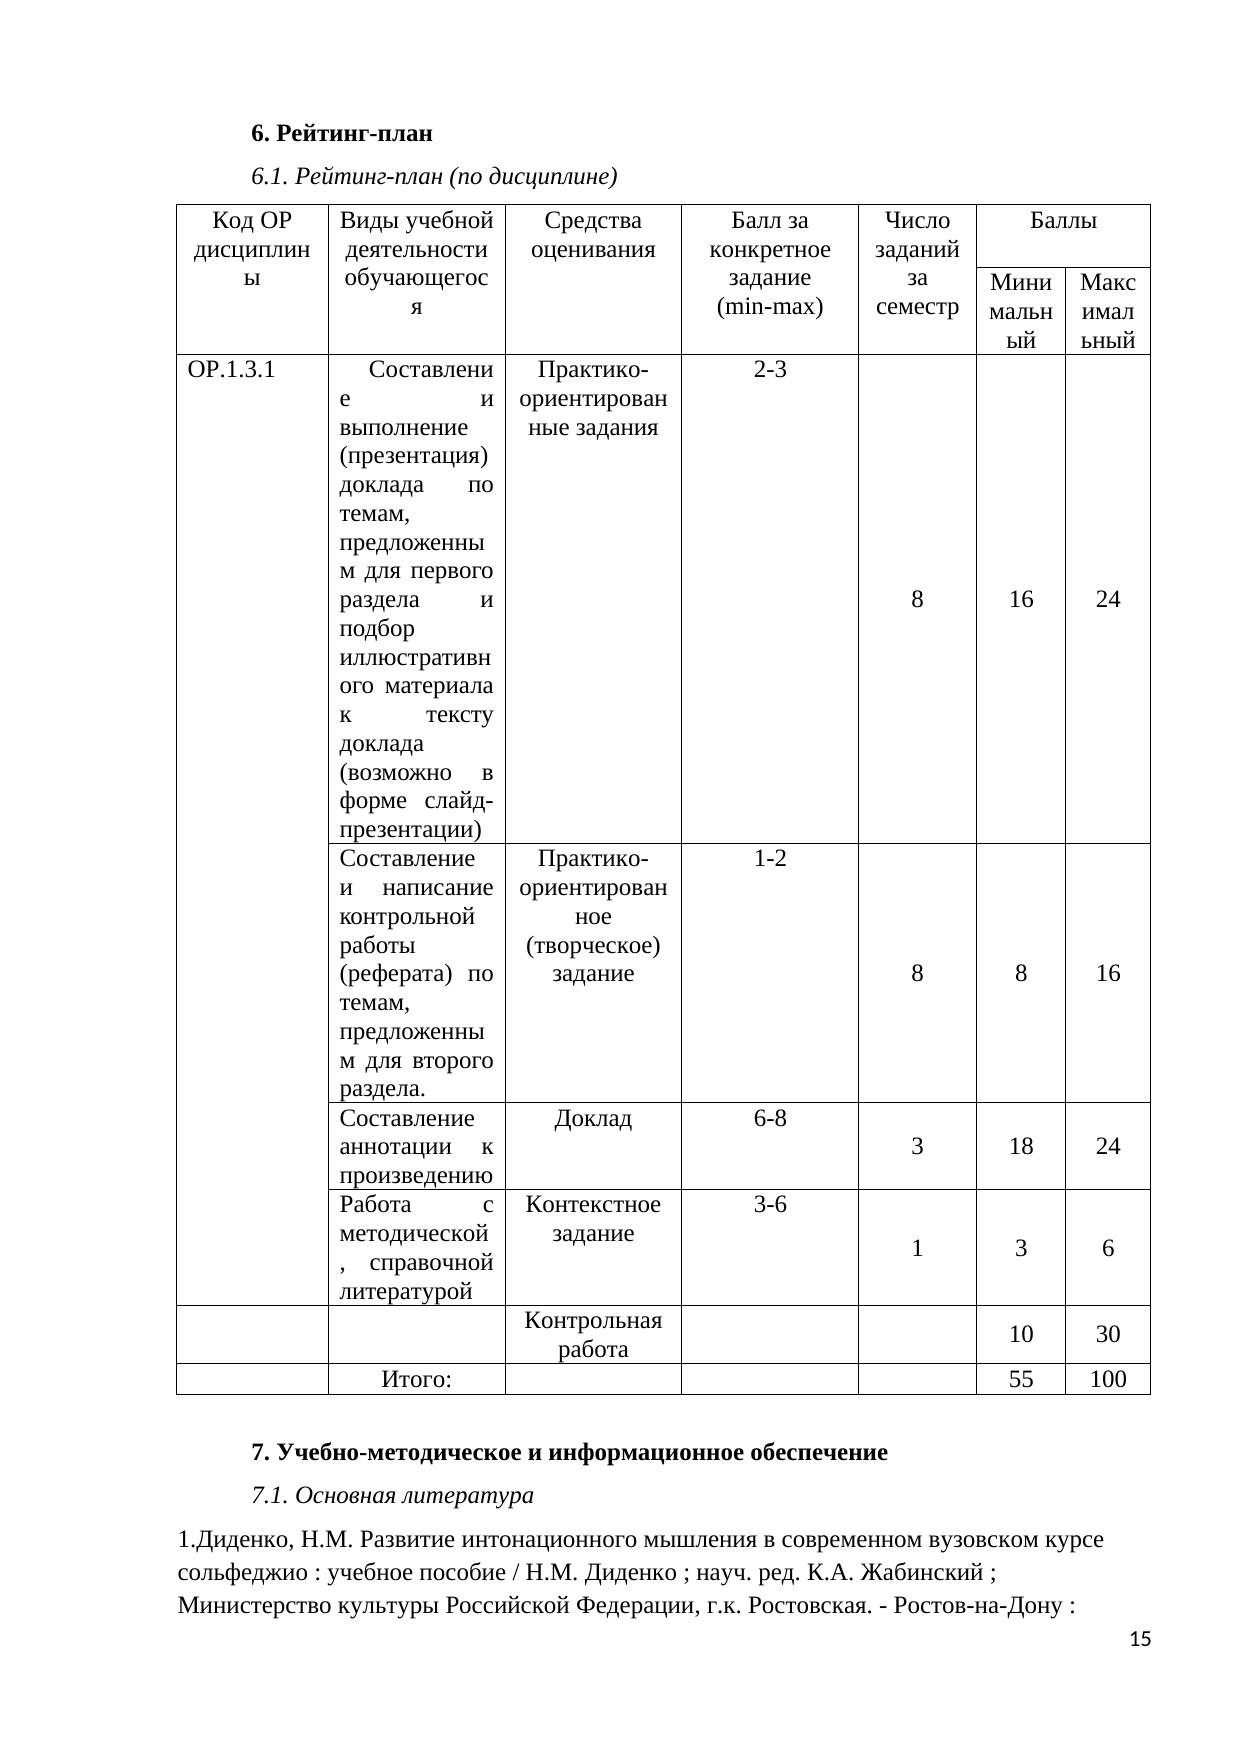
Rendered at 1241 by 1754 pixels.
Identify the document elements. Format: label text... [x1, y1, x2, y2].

table_cell 30 [1066, 1306, 1150, 1362]
table_cell 55 [977, 1364, 1065, 1394]
table_cell 3-6 [682, 1190, 858, 1304]
table_header Код ОР дисциплины [177, 205, 328, 354]
table_cell Максимальный [1066, 268, 1150, 354]
table_cell 10 [977, 1306, 1065, 1362]
table_cell Составление и написание контрольной работы (реферата) по темам, предложенным для второго раздела. [329, 844, 505, 1102]
table_cell 24 [1066, 355, 1150, 843]
text 6. Рейтинг-план [177, 118, 1152, 147]
table_cell 2-3 [682, 355, 858, 843]
table_cell 18 [977, 1103, 1065, 1189]
table_header Виды учебной деятельности обучающегося [329, 205, 505, 354]
table_cell 3 [977, 1190, 1065, 1304]
table_cell 16 [1066, 844, 1150, 1102]
table_cell Минимальный [977, 268, 1065, 354]
table_cell [506, 1364, 681, 1394]
table_cell [177, 1306, 328, 1362]
table_cell [177, 1364, 328, 1394]
table_cell [682, 1306, 858, 1362]
table_cell Контрольная работа [506, 1306, 681, 1362]
table_header Балл за конкретное задание (min-max) [682, 205, 858, 354]
table_cell [859, 1306, 976, 1362]
table_cell Итого: [329, 1364, 505, 1394]
table_header Число заданий за семестр [859, 205, 976, 354]
table_cell Практико-ориентированное (творческое) задание [506, 844, 681, 1102]
table_cell 3 [859, 1103, 976, 1189]
table_cell Доклад [506, 1103, 681, 1189]
table_cell Составление и выполнение (презентация) доклада по темам, предложенным для первого раздела и подбор иллюстративного материала к тексту доклада (возможно в форме слайд-презентации) [329, 355, 505, 843]
table_cell Контекстное задание [506, 1190, 681, 1304]
table_cell 8 [859, 844, 976, 1102]
table_cell 1-2 [682, 844, 858, 1102]
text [177, 1524, 1152, 1618]
table_cell Практико-ориентированные задания [506, 355, 681, 843]
table_cell 8 [977, 844, 1065, 1102]
table_cell Составление аннотации к произведению [329, 1103, 505, 1189]
text 6.1. Рейтинг-план (по дисциплине) [177, 161, 1152, 190]
table_cell 16 [977, 355, 1065, 843]
table_cell 24 [1066, 1103, 1150, 1189]
table_cell Работа с методической, справочной литературой [329, 1190, 505, 1304]
table_cell 100 [1066, 1364, 1150, 1394]
text 7.1. Основная литература [177, 1481, 1152, 1509]
table_cell ОР.1.3.1 [177, 355, 328, 1304]
table_cell [682, 1364, 858, 1394]
table_header Баллы [977, 205, 1150, 267]
table_cell 6-8 [682, 1103, 858, 1189]
text 7. Учебно-методическое и информационное обеспечение [177, 1437, 1152, 1466]
table_cell 1 [859, 1190, 976, 1304]
table_header Средства оценивания [506, 205, 681, 354]
table_cell [329, 1306, 505, 1362]
table_cell 6 [1066, 1190, 1150, 1304]
table_cell 8 [859, 355, 976, 843]
table_cell [859, 1364, 976, 1394]
